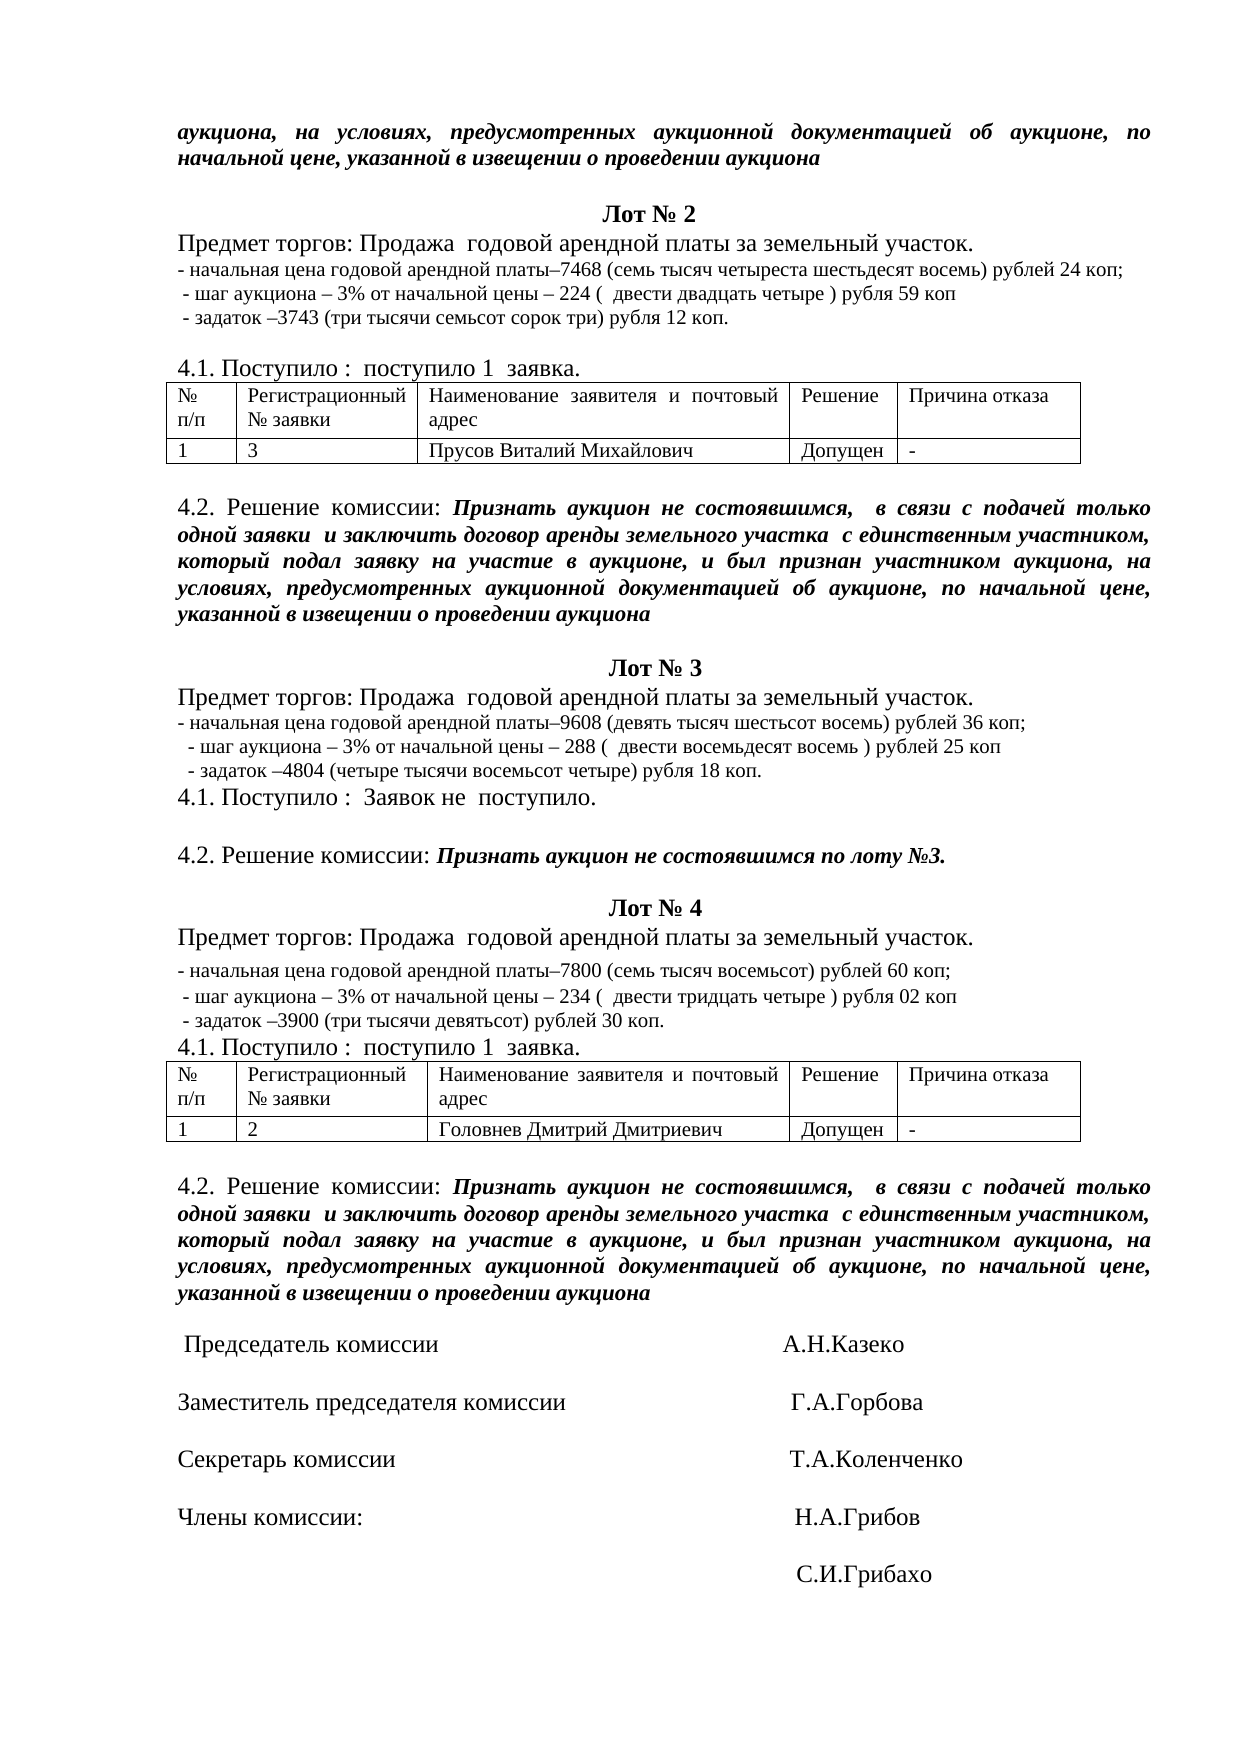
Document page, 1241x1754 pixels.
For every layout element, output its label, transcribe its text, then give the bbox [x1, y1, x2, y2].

text - задаток –4804 (четыре тысячи восемьсот четыре) рубля 18 коп. [177, 758, 1152, 782]
text 4.1. Поступило : поступило 1 заявка. [177, 1032, 1152, 1061]
table_cell Допущен [790, 1117, 897, 1141]
text Лот № 3 [177, 653, 1152, 682]
text - начальная цена годовой арендной платы–7468 (семь тысяч четыреста шестьдесят восемь) рублей 24 коп; [177, 257, 1152, 281]
text Предмет торгов: Продажа годовой арендной платы за земельный участок. [177, 228, 1152, 257]
text - шаг аукциона – 3% от начальной цены – 234 ( двести тридцать четыре ) рубля 02 коп [177, 984, 1152, 1008]
table_cell Допущен [790, 439, 897, 462]
table_cell 2 [237, 1117, 427, 1141]
text Лот № 2 [177, 199, 1152, 228]
text Предмет торгов: Продажа годовой арендной платы за земельный участок. [177, 682, 1152, 710]
text 4.2. Решение комиссии: Признать аукцион не состоявшимся по лоту №3. [177, 840, 1152, 869]
text Заместитель председателя комиссии Г.А.Горбова [177, 1387, 1152, 1415]
text - задаток –3743 (три тысячи семьсот сорок три) рубля 12 коп. [177, 305, 1152, 329]
text С.И.Грибахо [177, 1559, 1152, 1588]
table_cell Прусов Виталий Михайлович [418, 439, 789, 462]
table_cell 1 [167, 1117, 236, 1141]
table_header № п/п [167, 1062, 236, 1116]
table_cell 3 [237, 439, 417, 462]
text Члены комиссии: Н.А.Грибов [177, 1502, 1152, 1530]
table_header Решение [790, 383, 897, 437]
text Председатель комиссии А.Н.Казеко [177, 1329, 1152, 1358]
text 4.2. Решение комиссии: Признать аукцион не состоявшимся, в связи с подачей только одной заявки и заключить договор аренды земельного участка с единственным участником, который подал заявку на участие в аукционе, и был признан участником аукциона, на условиях, предусмотренных аукционной документацией об аукционе, по начальной цене, указанной в извещении о проведении аукциона [177, 492, 1152, 626]
text 4.1. Поступило : Заявок не поступило. [177, 782, 1152, 811]
table_header Наименование заявителя и почтовый адрес [418, 383, 789, 437]
table_header Регистрационный № заявки [237, 383, 417, 437]
table_header Регистрационный № заявки [237, 1062, 427, 1116]
text - начальная цена годовой арендной платы–7800 (семь тысяч восемьсот) рублей 60 коп; [177, 950, 1152, 984]
table_header № п/п [167, 383, 236, 437]
table_cell - [898, 439, 1080, 462]
text - задаток –3900 (три тысячи девятьсот) рублей 30 коп. [177, 1008, 1152, 1032]
text - шаг аукциона – 3% от начальной цены – 288 ( двести восемьдесят восемь ) рублей 25 коп [177, 734, 1152, 758]
table_cell Головнев Дмитрий Дмитриевич [428, 1117, 789, 1141]
table_header Причина отказа [898, 1062, 1080, 1116]
text - шаг аукциона – 3% от начальной цены – 224 ( двести двадцать четыре ) рубля 59 коп [177, 281, 1152, 305]
text Секретарь комиссии Т.А.Коленченко [177, 1444, 1152, 1473]
table_header Решение [790, 1062, 897, 1116]
table_header Причина отказа [898, 383, 1080, 437]
table_header Наименование заявителя и почтовый адрес [428, 1062, 789, 1116]
table_cell - [898, 1117, 1080, 1141]
text Лот № 4 [177, 893, 1152, 922]
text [177, 118, 1152, 171]
text 4.1. Поступило : поступило 1 заявка. [177, 353, 1152, 382]
table_cell 1 [167, 439, 236, 462]
text - начальная цена годовой арендной платы–9608 (девять тысяч шестьсот восемь) рублей 36 коп; [177, 710, 1152, 734]
text Предмет торгов: Продажа годовой арендной платы за земельный участок. [177, 922, 1152, 950]
text 4.2. Решение комиссии: Признать аукцион не состоявшимся, в связи с подачей только одной заявки и заключить договор аренды земельного участка с единственным участником, который подал заявку на участие в аукционе, и был признан участником аукциона, на условиях, предусмотренных аукционной документацией об аукционе, по начальной цене, указанной в извещении о проведении аукциона [177, 1171, 1152, 1305]
